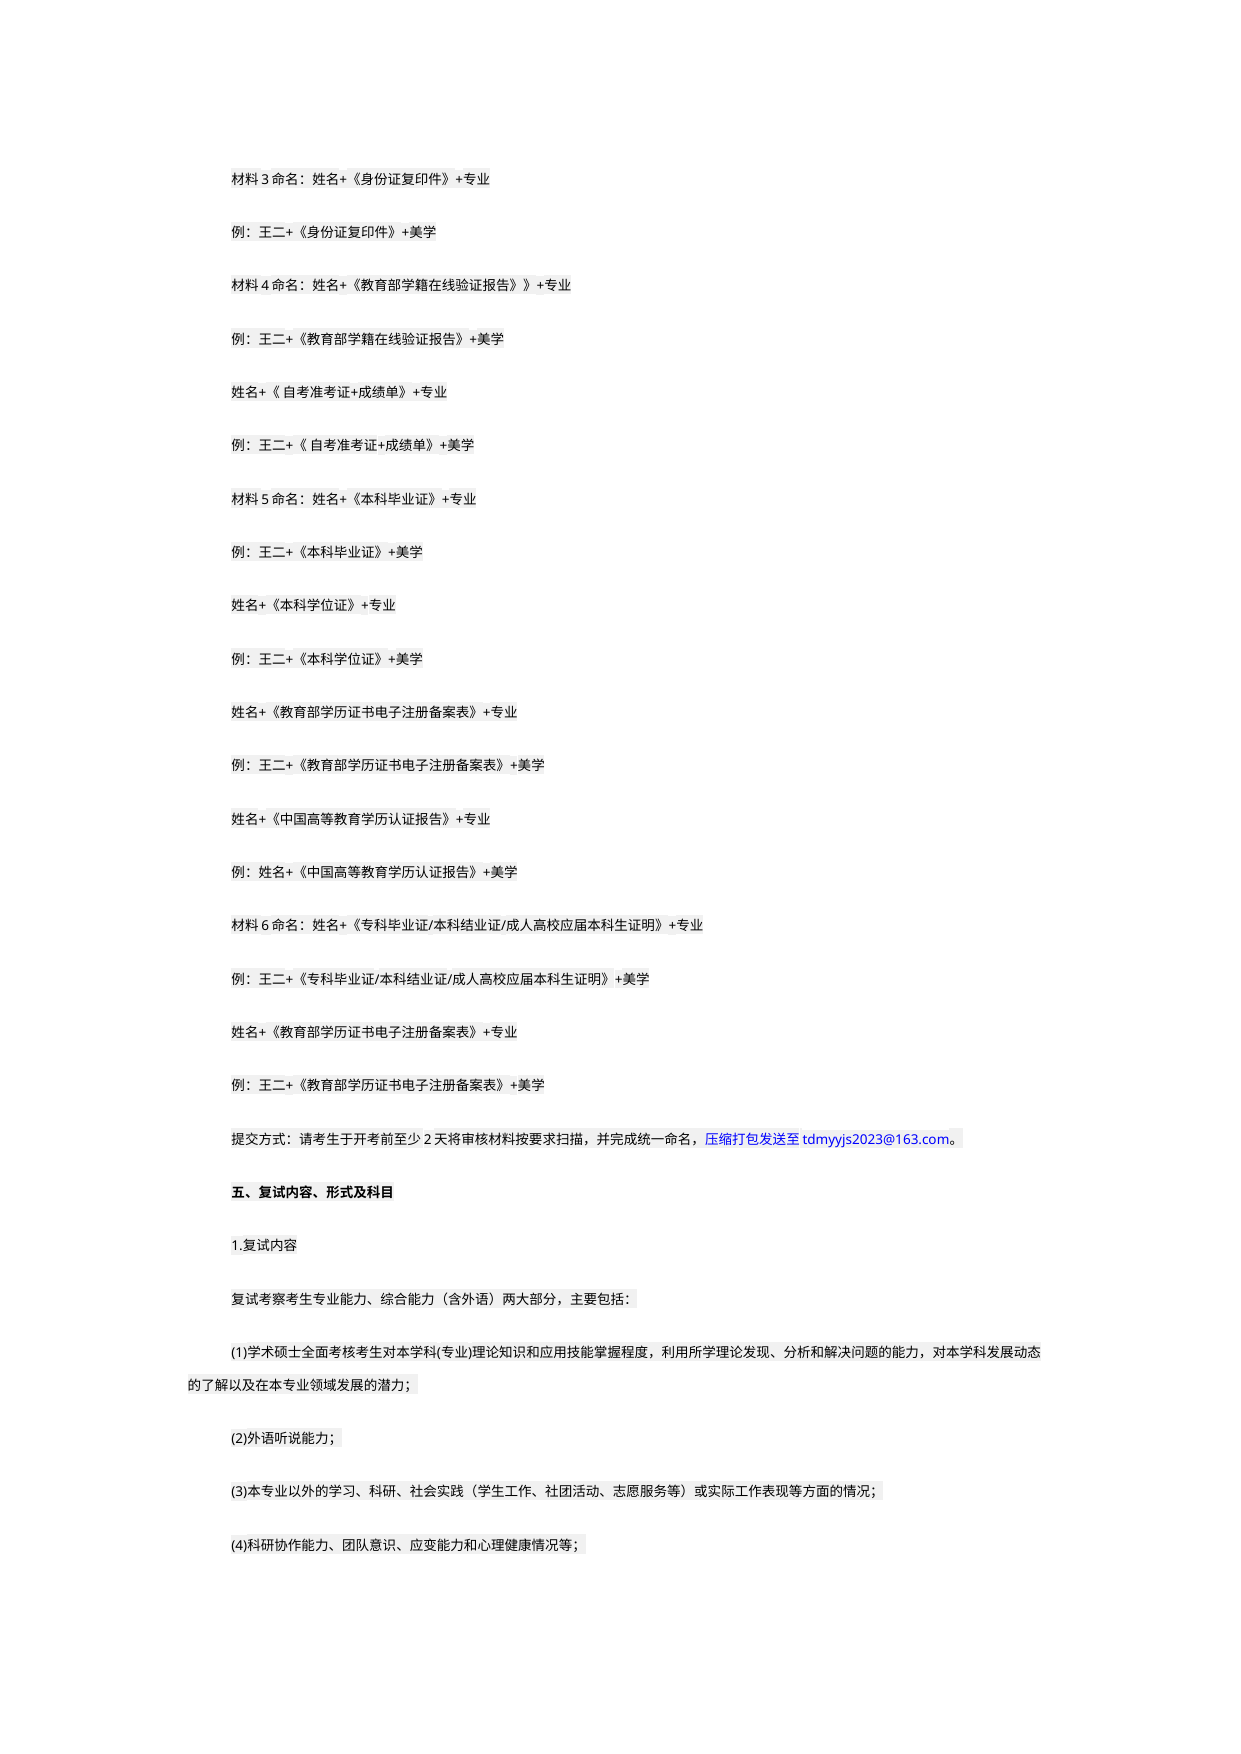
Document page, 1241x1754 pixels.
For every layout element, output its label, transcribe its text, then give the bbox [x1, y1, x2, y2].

text (3)本专业以外的学习、科研、社会实践（学生工作、社团活动、志愿服务等）或实际工作表现等方面的情况； [187, 1474, 1053, 1507]
text 提交方式：请考生于开考前至少2天将审核材料按要求扫描，并完成统一命名，压缩打包发送至tdmyyjs2023@163.com。 [187, 1122, 1053, 1154]
text (4)科研协作能力、团队意识、应变能力和心理健康情况等； [187, 1528, 1053, 1560]
text 姓名+《中国高等教育学历认证报告》+专业 [187, 802, 1053, 834]
text 材料3命名：姓名+《身份证复印件》+专业 [187, 162, 1053, 194]
text 1.复试内容 [187, 1229, 1053, 1261]
text 材料6命名：姓名+《专科毕业证/本科结业证/成人高校应届本科生证明》+专业 [187, 909, 1053, 941]
text 材料5命名：姓名+《本科毕业证》+专业 [187, 482, 1053, 514]
text (1)学术硕士全面考核考生对本学科(专业)理论知识和应用技能掌握程度，利用所学理论发现、分析和解决问题的能力，对本学科发展动态的了解以及在本专业领域发展的潜力； [187, 1335, 1053, 1400]
text 姓名+《教育部学历证书电子注册备案表》+专业 [187, 695, 1053, 728]
text (2)外语听说能力； [187, 1421, 1053, 1454]
text 复试考察考生专业能力、综合能力（含外语）两大部分，主要包括： [187, 1282, 1053, 1314]
text 例：姓名+《中国高等教育学历认证报告》+美学 [187, 855, 1053, 888]
text 姓名+《本科学位证》+专业 [187, 589, 1053, 621]
text 例：王二+《身份证复印件》+美学 [187, 215, 1053, 248]
text 例：王二+《 自考准考证+成绩单》+美学 [187, 429, 1053, 461]
text 姓名+《 自考准考证+成绩单》+专业 [187, 375, 1053, 408]
text 材料4命名：姓名+《教育部学籍在线验证报告》》+专业 [187, 269, 1053, 301]
text 姓名+《教育部学历证书电子注册备案表》+专业 [187, 1015, 1053, 1048]
text 例：王二+《教育部学历证书电子注册备案表》+美学 [187, 1069, 1053, 1101]
text 例：王二+《本科学位证》+美学 [187, 642, 1053, 674]
text 例：王二+《教育部学历证书电子注册备案表》+美学 [187, 749, 1053, 781]
text 例：王二+《教育部学籍在线验证报告》+美学 [187, 322, 1053, 354]
text 例：王二+《专科毕业证/本科结业证/成人高校应届本科生证明》+美学 [187, 962, 1053, 994]
text 例：王二+《本科毕业证》+美学 [187, 535, 1053, 568]
text 五、复试内容、形式及科目 [187, 1175, 1053, 1208]
